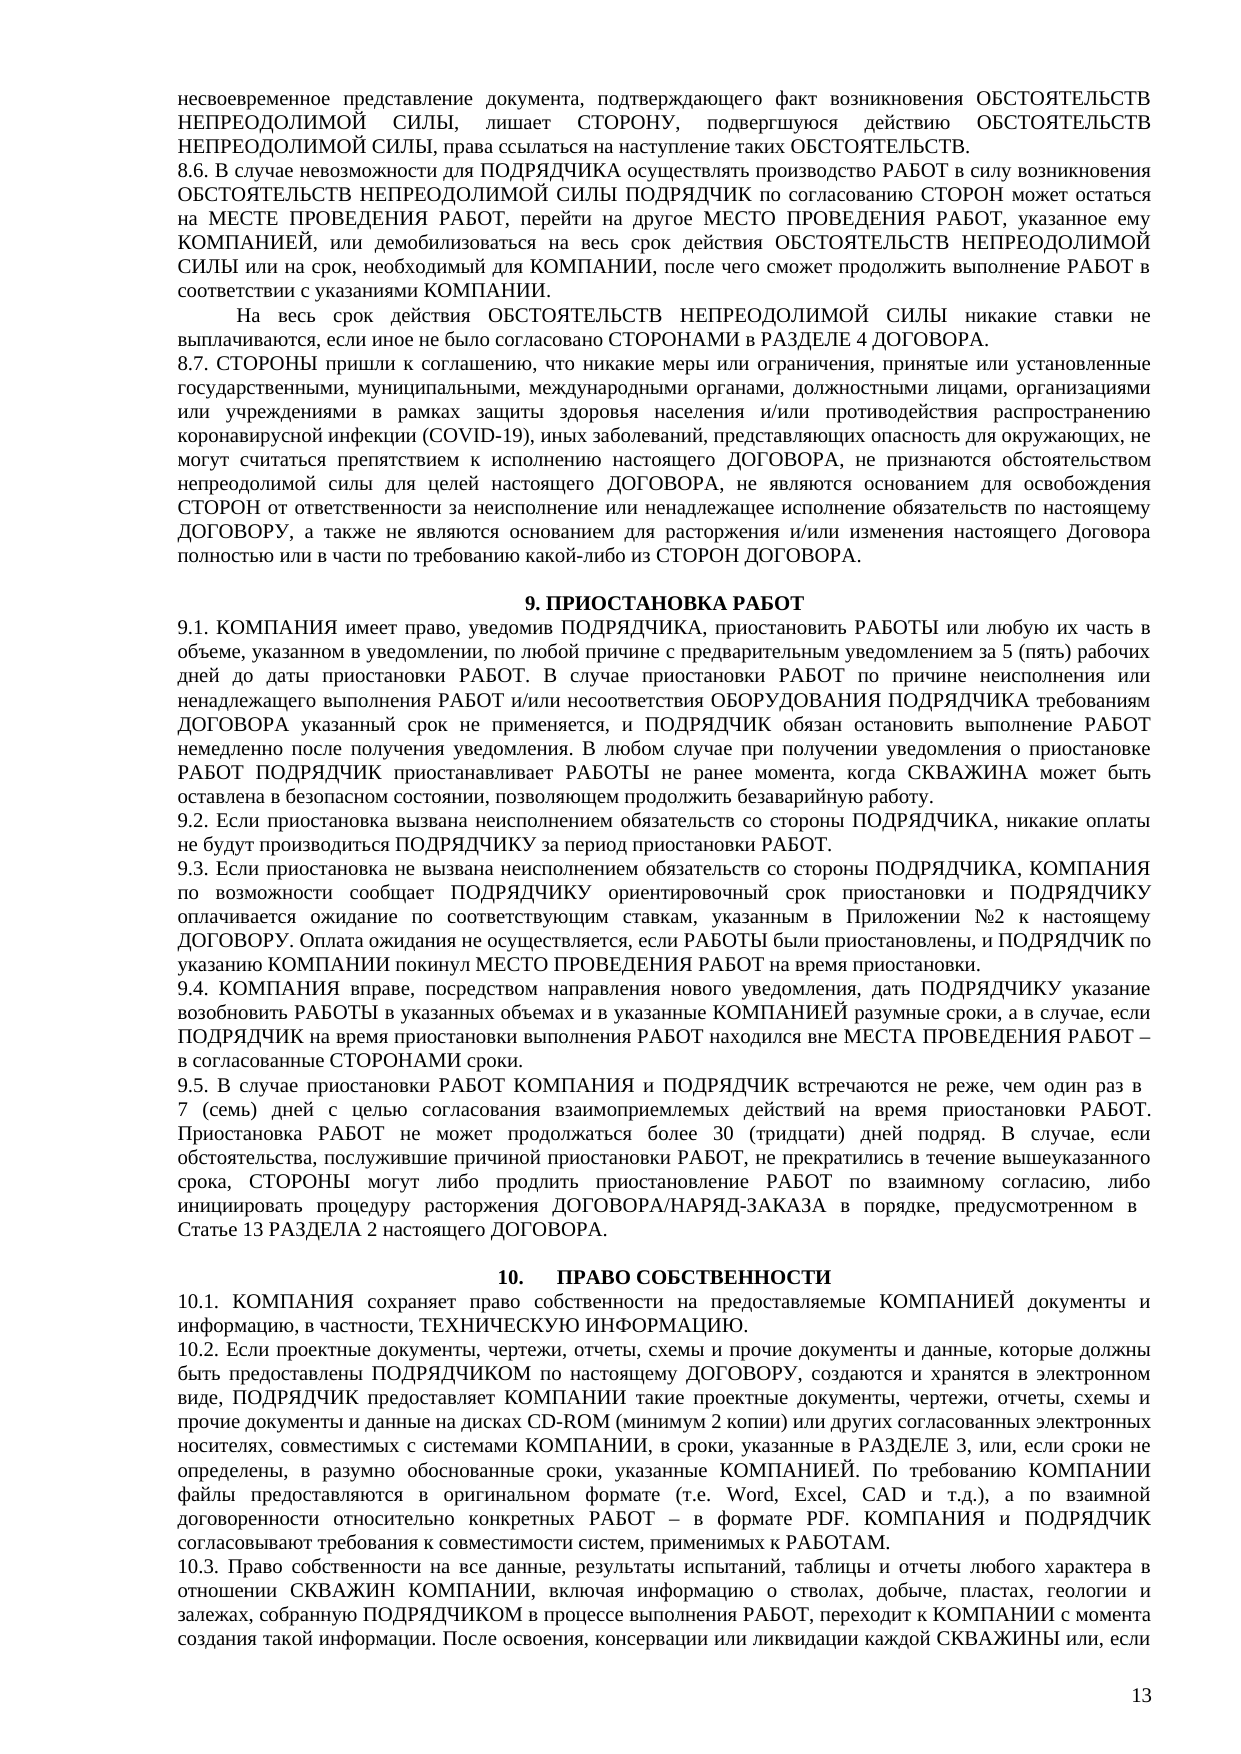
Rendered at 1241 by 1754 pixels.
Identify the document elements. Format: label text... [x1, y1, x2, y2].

text 8.6. В случае невозможности для ПОДРЯДЧИКА осуществлять производство РАБОТ в силу возникновения ОБСТОЯТЕЛЬСТВ НЕПРЕОДОЛИМОЙ СИЛЫ ПОДРЯДЧИК по согласованию СТОРОН может остаться на МЕСТЕ ПРОВЕДЕНИЯ РАБОТ, перейти на другое МЕСТО ПРОВЕДЕНИЯ РАБОТ, указанное ему КОМПАНИЕЙ, или демобилизоваться на весь срок действия ОБСТОЯТЕЛЬСТВ НЕПРЕОДОЛИМОЙ СИЛЫ или на срок, необходимый для КОМПАНИИ, после чего сможет продолжить выполнение РАБОТ в соответствии с указаниями КОМПАНИИ. [177, 158, 1152, 302]
text 9.3. Если приостановка не вызвана неисполнением обязательств со стороны ПОДРЯДЧИКА, КОМПАНИЯ по возможности сообщает ПОДРЯДЧИКУ ориентировочный срок приостановки и ПОДРЯДЧИКУ оплачивается ожидание по соответствующим ставкам, указанным в Приложении №2 к настоящему ДОГОВОРУ. Оплата ожидания не осуществляется, если РАБОТЫ были приостановлены, и ПОДРЯДЧИК по указанию КОМПАНИИ покинул МЕСТО ПРОВЕДЕНИЯ РАБОТ на время приостановки. [177, 856, 1152, 976]
text 9. ПРИОСТАНОВКА РАБОТ [177, 591, 1152, 615]
text 9.2. Если приостановка вызвана неисполнением обязательств со стороны ПОДРЯДЧИКА, никакие оплаты не будут производиться ПОДРЯДЧИКУ за период приостановки РАБОТ. [177, 808, 1152, 856]
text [177, 86, 1152, 158]
text 10.2. Если проектные документы, чертежи, отчеты, схемы и прочие документы и данные, которые должны быть предоставлены ПОДРЯДЧИКОМ по настоящему ДОГОВОРУ, создаются и хранятся в электронном виде, ПОДРЯДЧИК предоставляет КОМПАНИИ такие проектные документы, чертежи, отчеты, схемы и прочие документы и данные на дисках СD-ROM (минимум 2 копии) или других согласованных электронных носителях, совместимых с системами КОМПАНИИ, в сроки, указанные в РАЗДЕЛЕ 3, или, если сроки не определены, в разумно обоснованные сроки, указанные КОМПАНИЕЙ. По требованию КОМПАНИИ файлы предоставляются в оригинальном формате (т.е. Word, Excel, CAD и т.д.), а по взаимной договоренности относительно конкретных РАБОТ – в формате PDF. КОМПАНИЯ и ПОДРЯДЧИК согласовывают требования к совместимости систем, применимых к РАБОТАМ. [177, 1337, 1152, 1554]
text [177, 1554, 1152, 1650]
text 8.7. Стороны пришли к соглашению, что никакие меры или ограничения, принятые или установленные государственными, муниципальными, международными органами, должностными лицами, организациями или учреждениями в рамках защиты здоровья населения и/или противодействия распространению коронавирусной инфекции (COVID-19), иных заболеваний, представляющих опасность для окружающих, не могут считаться препятствием к исполнению настоящего Договора, не признаются обстоятельством непреодолимой силы для целей настоящего Договора, не являются основанием для освобождения Сторон от ответственности за неисполнение или ненадлежащее исполнение обязательств по настоящему Договору, а также не являются основанием для расторжения и/или изменения настоящего Договора полностью или в части по требованию какой-либо из Сторон Договора. [177, 351, 1152, 567]
text На весь срок действия ОБСТОЯТЕЛЬСТВ НЕПРЕОДОЛИМОЙ СИЛЫ никакие ставки не выплачиваются, если иное не было согласовано СТОРОНАМИ в РАЗДЕЛЕ 4 ДОГОВОРА. [177, 302, 1152, 351]
text 10. ПРАВО СОБСТВЕННОСТИ [177, 1265, 1152, 1289]
text 9.4. КОМПАНИЯ вправе, посредством направления нового уведомления, дать ПОДРЯДЧИКУ указание возобновить РАБОТЫ в указанных объемах и в указанные КОМПАНИЕЙ разумные сроки, а в случае, если ПОДРЯДЧИК на время приостановки выполнения РАБОТ находился вне МЕСТА ПРОВЕДЕНИЯ РАБОТ – в согласованные СТОРОНАМИ сроки. [177, 976, 1152, 1072]
text 9.5. В случае приостановки РАБОТ КОМПАНИЯ и ПОДРЯДЧИК встречаются не реже, чем один раз в 7 (семь) дней с целью согласования взаимоприемлемых действий на время приостановки РАБОТ. Приостановка РАБОТ не может продолжаться более 30 (тридцати) дней подряд. В случае, если обстоятельства, послужившие причиной приостановки РАБОТ, не прекратились в течение вышеуказанного срока, стороны могут либо продлить приостановление РАБОТ по взаимному согласию, либо инициировать процедуру расторжения ДОГОВОРА/НАРЯД-ЗАКАЗА в порядке, предусмотренном в Статье 13 РАЗДЕЛА 2 настоящего ДОГОВОРА. [177, 1072, 1152, 1241]
text 10.1. КОМПАНИЯ сохраняет право собственности на предоставляемые КОМПАНИЕЙ документы и информацию, в частности, ТЕХНИЧЕСКУЮ ИНФОРМАЦИЮ. [177, 1289, 1152, 1337]
text 9.1. КОМПАНИЯ имеет право, уведомив ПОДРЯДЧИКА, приостановить РАБОТЫ или любую их часть в объеме, указанном в уведомлении, по любой причине c предварительным уведомлением за 5 (пять) рабочих дней до даты приостановки РАБОТ. В случае приостановки РАБОТ по причине неисполнения или ненадлежащего выполнения РАБОТ и/или несоответствия ОБОРУДОВАНИЯ ПОДРЯДЧИКА требованиям ДОГОВОРА указанный срок не применяется, и ПОДРЯДЧИК обязан остановить выполнение РАБОТ немедленно после получения уведомления. В любом случае при получении уведомления о приостановке РАБОТ ПОДРЯДЧИК приостанавливает РАБОТЫ не ранее момента, когда СКВАЖИНА может быть оставлена в безопасном состоянии, позволяющем продолжить безаварийную работу. [177, 615, 1152, 808]
